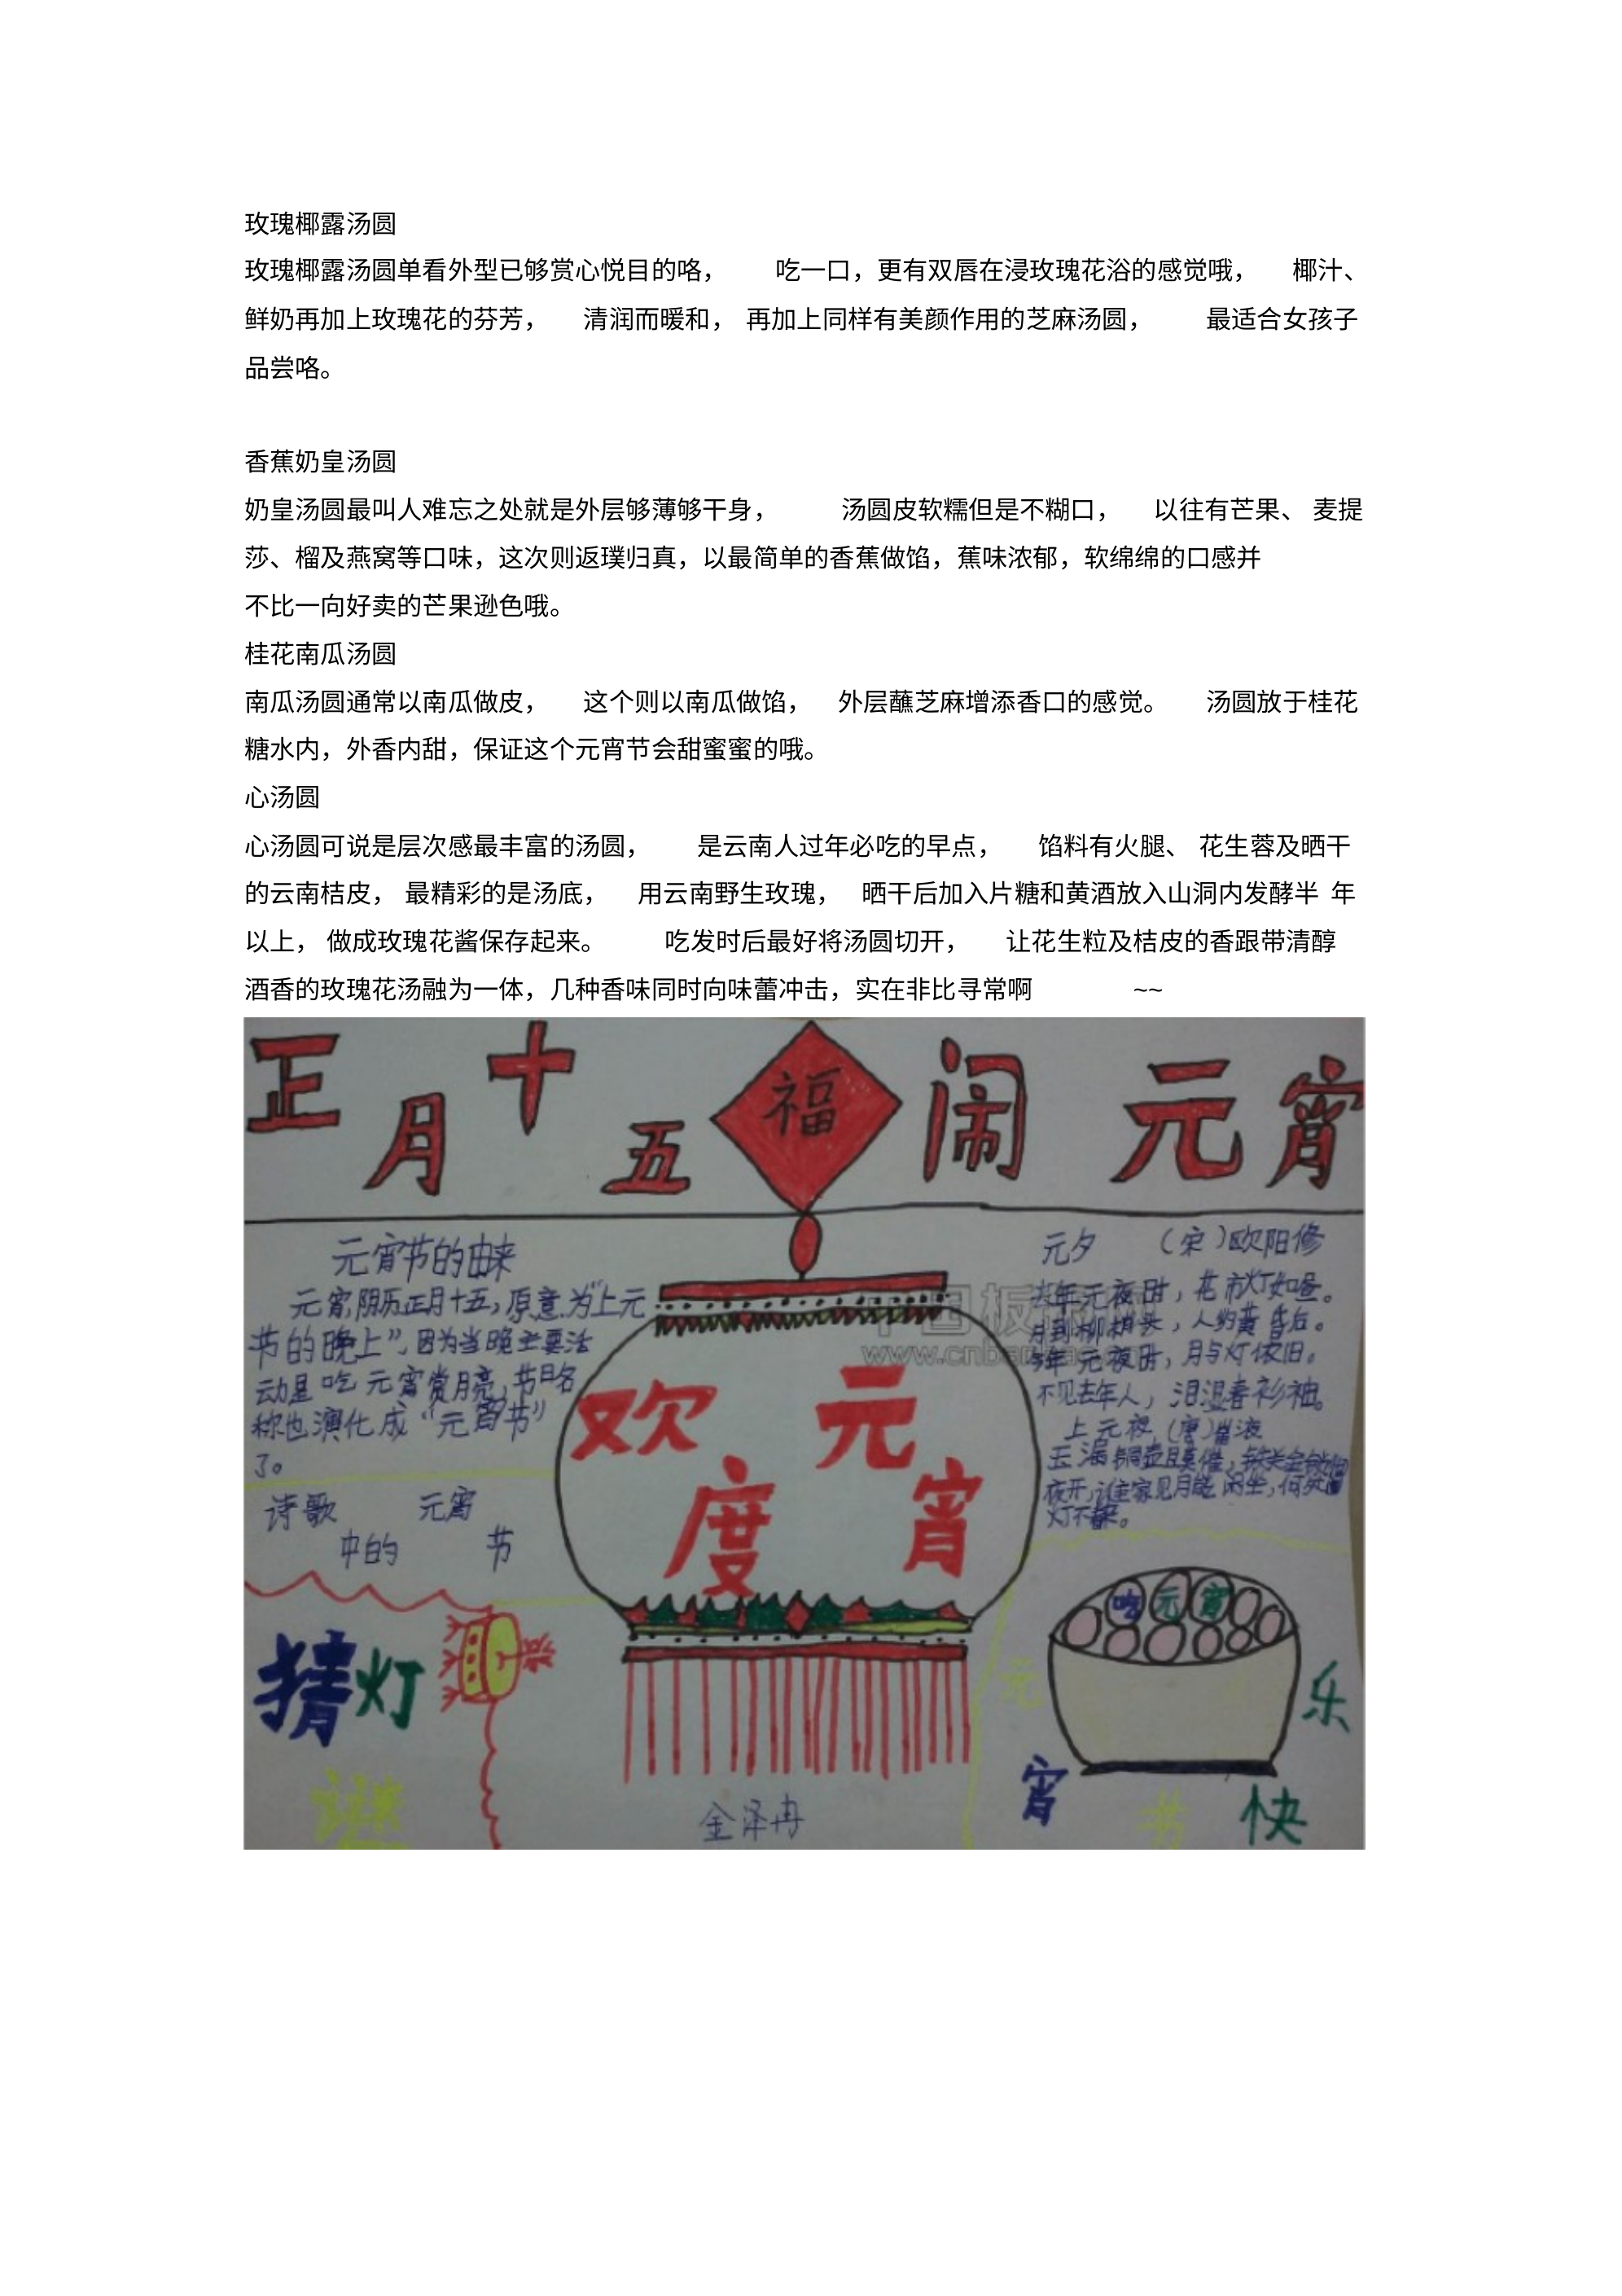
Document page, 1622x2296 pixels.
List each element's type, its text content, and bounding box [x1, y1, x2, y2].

text 玫瑰椰露汤圆单看外型已够赏心悦目的咯， 吃一口，更有双唇在浸玫瑰花浴的感觉哦， 椰汁、鲜奶再加上玫瑰花的芬芳， 清润而暖和， 再加上同样有美颜作用的芝麻汤圆， 最适合女孩子品尝咯。 [244, 250, 1369, 385]
text 香蕉奶皇汤圆 [244, 441, 1387, 478]
text 南瓜汤圆通常以南瓜做皮， 这个则以南瓜做馅， 外层蘸芝麻增添香口的感觉。 汤圆放于桂花糖水内，外香内甜，保证这个元宵节会甜蜜蜜的哦。 [244, 682, 1359, 766]
text 不比一向好卖的芒果逊色哦。桂花南瓜汤圆 [244, 586, 575, 670]
text 心汤圆 [244, 777, 1387, 814]
text 玫瑰椰露汤圆 [244, 204, 1387, 240]
picture [243, 1017, 1366, 1850]
text 心汤圆可说是层次感最丰富的汤圆， 是云南人过年必吃的早点， 馅料有火腿、 花生蓉及晒干的云南桔皮， 最精彩的是汤底， 用云南野生玫瑰， 晒干后加入片糖和黄酒放入山洞内发酵半 年以上， 做成玫瑰花酱保存起来。 吃发时后最好将汤圆切开， 让花生粒及桔皮的香跟带清醇酒香的玫瑰花汤融为一体，几种香味同时向味蕾冲击，实在非比寻常啊 ~~ [244, 826, 1359, 1006]
text 奶皇汤圆最叫人难忘之处就是外层够薄够干身， 汤圆皮软糯但是不糊口， 以往有芒果、 麦提莎、榴及燕窝等口味，这次则返璞归真，以最简单的香蕉做馅，蕉味浓郁，软绵绵的口感并 [244, 490, 1370, 575]
